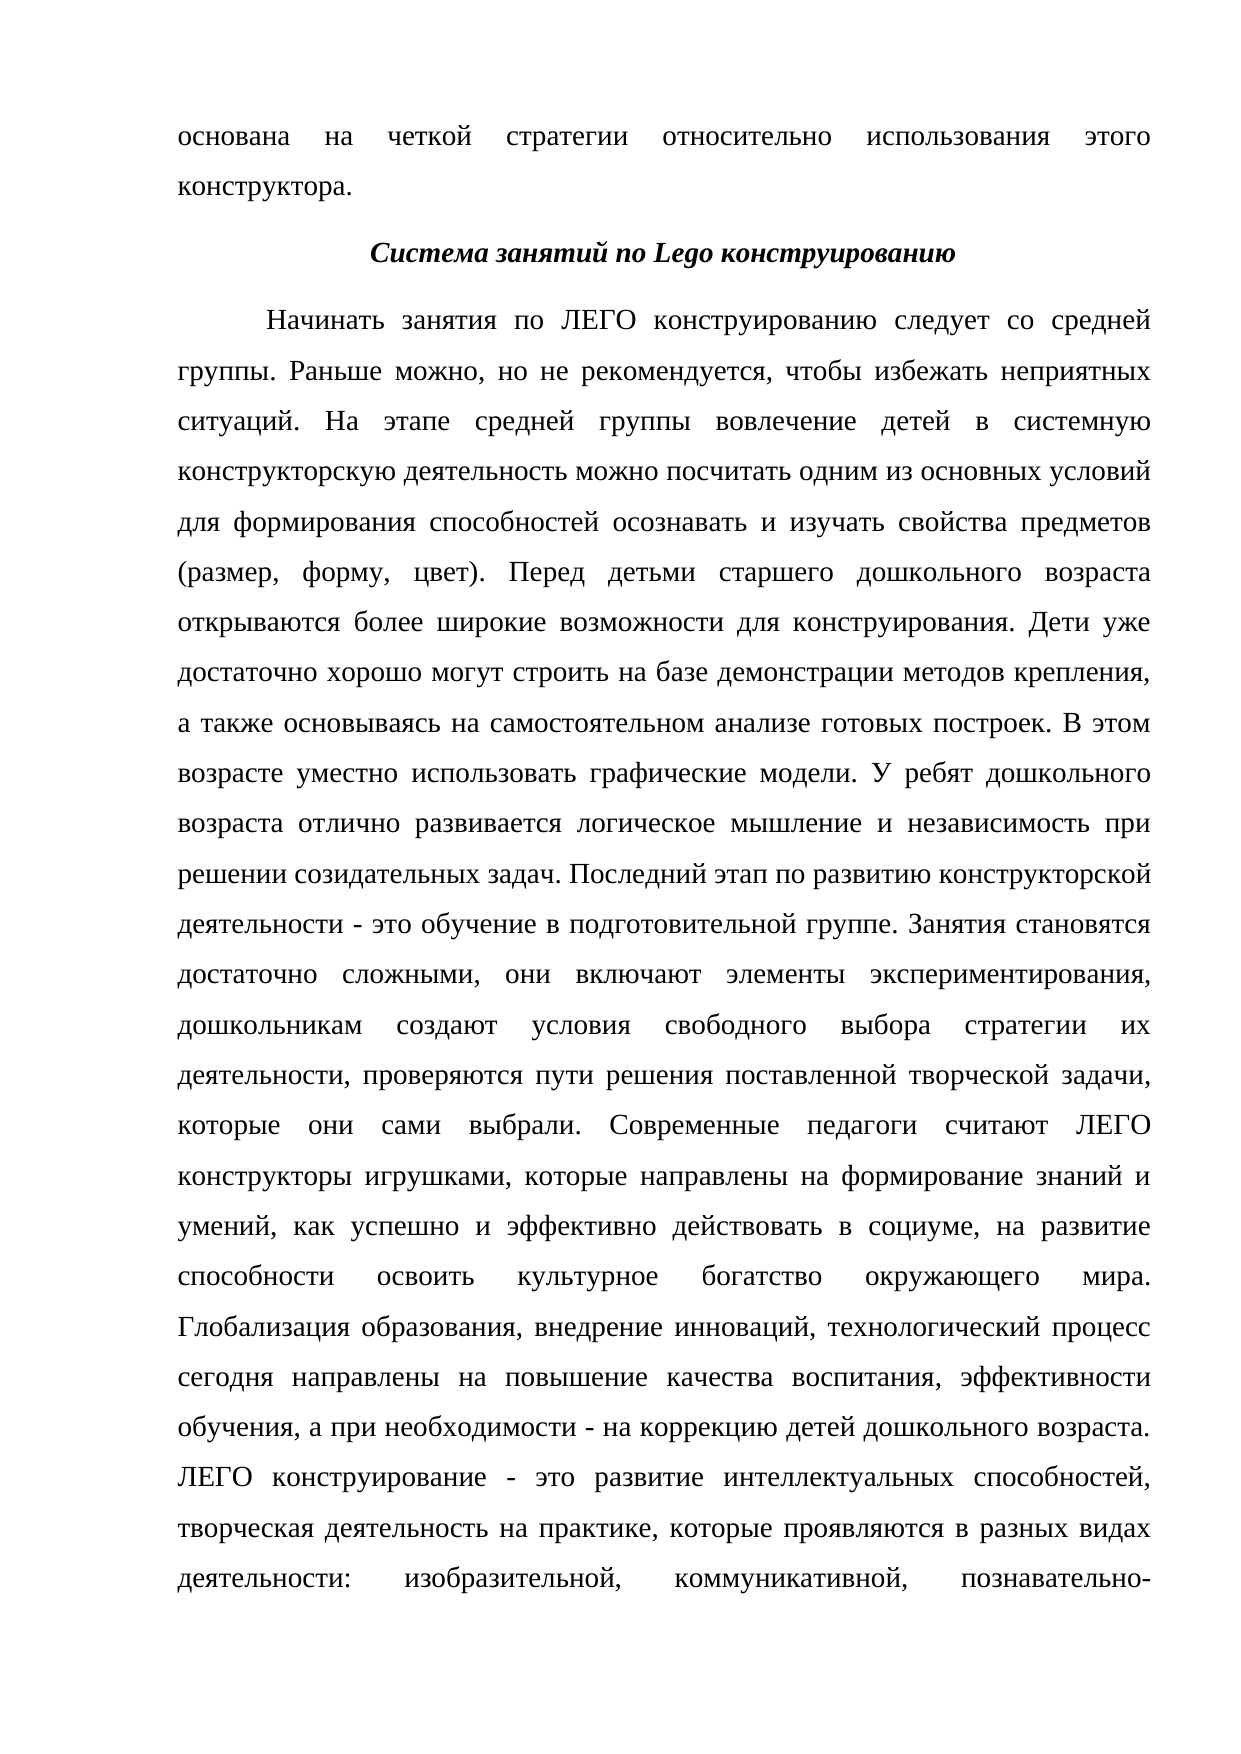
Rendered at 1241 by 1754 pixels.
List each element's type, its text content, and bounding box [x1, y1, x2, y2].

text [177, 118, 1152, 202]
text Система занятий по Lego конструированию [177, 235, 1152, 269]
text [177, 302, 1152, 1594]
